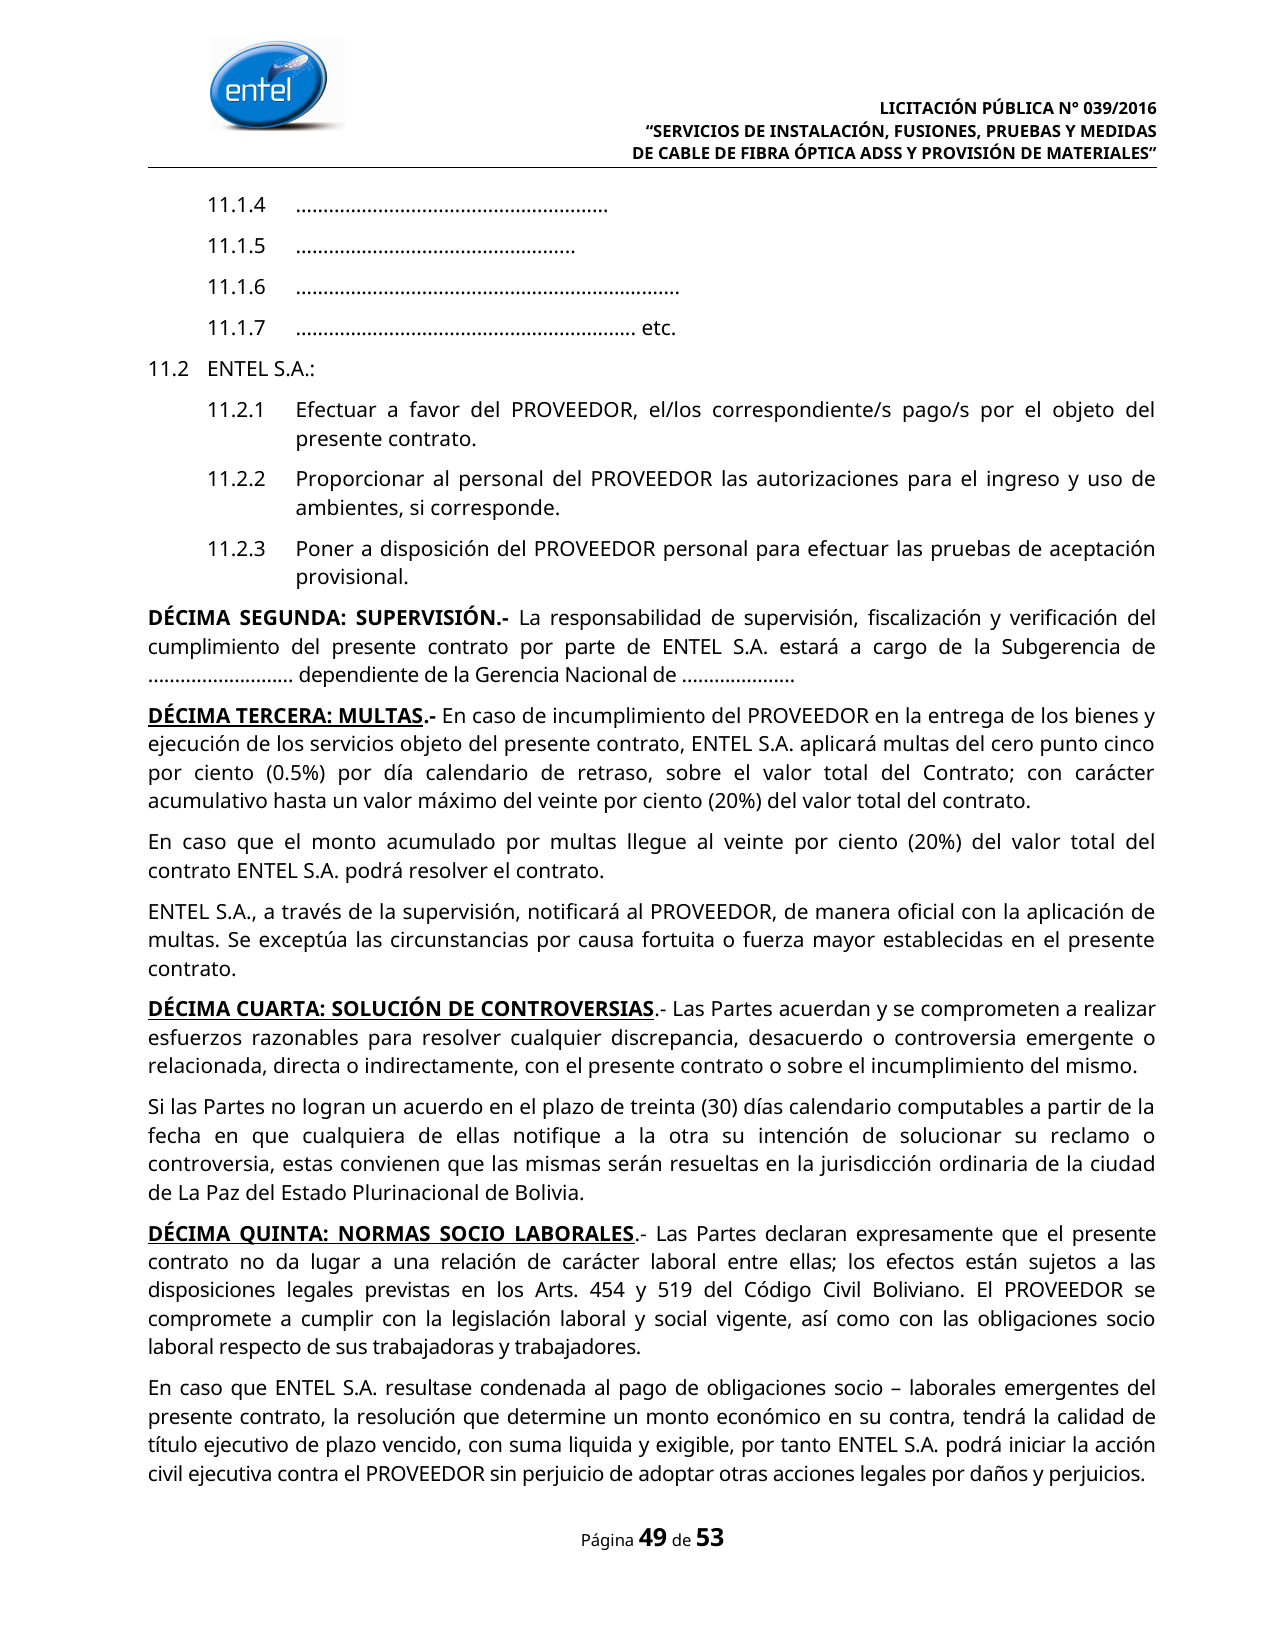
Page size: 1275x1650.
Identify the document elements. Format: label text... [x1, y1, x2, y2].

text 11.1.6 ……………………………………………………………. [207, 272, 1157, 301]
text 11.2.3 Poner a disposición del PROVEEDOR personal para efectuar las pruebas de aceptación provisional. [207, 534, 1157, 591]
text 11.1.5 …………………………………………... [207, 231, 1157, 260]
text ENTEL S.A., a través de la supervisión, notificará al PROVEEDOR, de manera oficial con la aplicación de multas. Se exceptúa las circunstancias por causa fortuita o fuerza mayor establecidas en el presente contrato. [148, 897, 1157, 982]
text 11.2.1 Efectuar a favor del PROVEEDOR, el/los correspondiente/s pago/s por el objeto del presente contrato. [207, 395, 1157, 452]
text DÉCIMA SEGUNDA: SUPERVISIÓN.- La responsabilidad de supervisión, fiscalización y verificación del cumplimiento del presente contrato por parte de ENTEL S.A. estará a cargo de la Subgerencia de ……………………… dependiente de la Gerencia Nacional de ………………… [148, 603, 1157, 689]
picture [209, 39, 345, 131]
text Si las Partes no logran un acuerdo en el plazo de treinta (30) días calendario computables a partir de la fecha en que cualquiera de ellas notifique a la otra su intención de solucionar su reclamo o controversia, estas convienen que las mismas serán resueltas en la jurisdicción ordinaria de la ciudad de La Paz del Estado Plurinacional de Bolivia. [148, 1092, 1157, 1206]
text 11.1.4 ………………………………………………… [207, 191, 1157, 219]
text 11.2 ENTEL S.A.: [148, 354, 1157, 383]
text DÉCIMA QUINTA: NORMAS SOCIO LABORALES.- Las Partes declaran expresamente que el presente contrato no da lugar a una relación de carácter laboral entre ellas; los efectos están sujetos a las disposiciones legales previstas en los Arts. 454 y 519 del Código Civil Boliviano. El PROVEEDOR se compromete a cumplir con la legislación laboral y social vigente, así como con las obligaciones socio laboral respecto de sus trabajadoras y trabajadores. [148, 1219, 1157, 1361]
text 11.1.7 …………………………………………………….. etc. [207, 313, 1157, 342]
text En caso que ENTEL S.A. resultase condenada al pago de obligaciones socio – laborales emergentes del presente contrato, la resolución que determine un monto económico en su contra, tendrá la calidad de título ejecutivo de plazo vencido, con suma liquida y exigible, por tanto ENTEL S.A. podrá iniciar la acción civil ejecutiva contra el PROVEEDOR sin perjuicio de adoptar otras acciones legales por daños y perjuicios. [148, 1373, 1157, 1487]
text En caso que el monto acumulado por multas llegue al veinte por ciento (20%) del valor total del contrato ENTEL S.A. podrá resolver el contrato. [148, 827, 1157, 884]
text DÉCIMA CUARTA: SOLUCIÓN DE CONTROVERSIAS.- Las Partes acuerdan y se comprometen a realizar esfuerzos razonables para resolver cualquier discrepancia, desacuerdo o controversia emergente o relacionada, directa o indirectamente, con el presente contrato o sobre el incumplimiento del mismo. [148, 994, 1157, 1080]
text 11.2.2 Proporcionar al personal del PROVEEDOR las autorizaciones para el ingreso y uso de ambientes, si corresponde. [207, 464, 1157, 521]
text DÉCIMA TERCERA: MULTAS.- En caso de incumplimiento del PROVEEDOR en la entrega de los bienes y ejecución de los servicios objeto del presente contrato, ENTEL S.A. aplicará multas del cero punto cinco por ciento (0.5%) por día calendario de retraso, sobre el valor total del Contrato; con carácter acumulativo hasta un valor máximo del veinte por ciento (20%) del valor total del contrato. [148, 701, 1157, 815]
